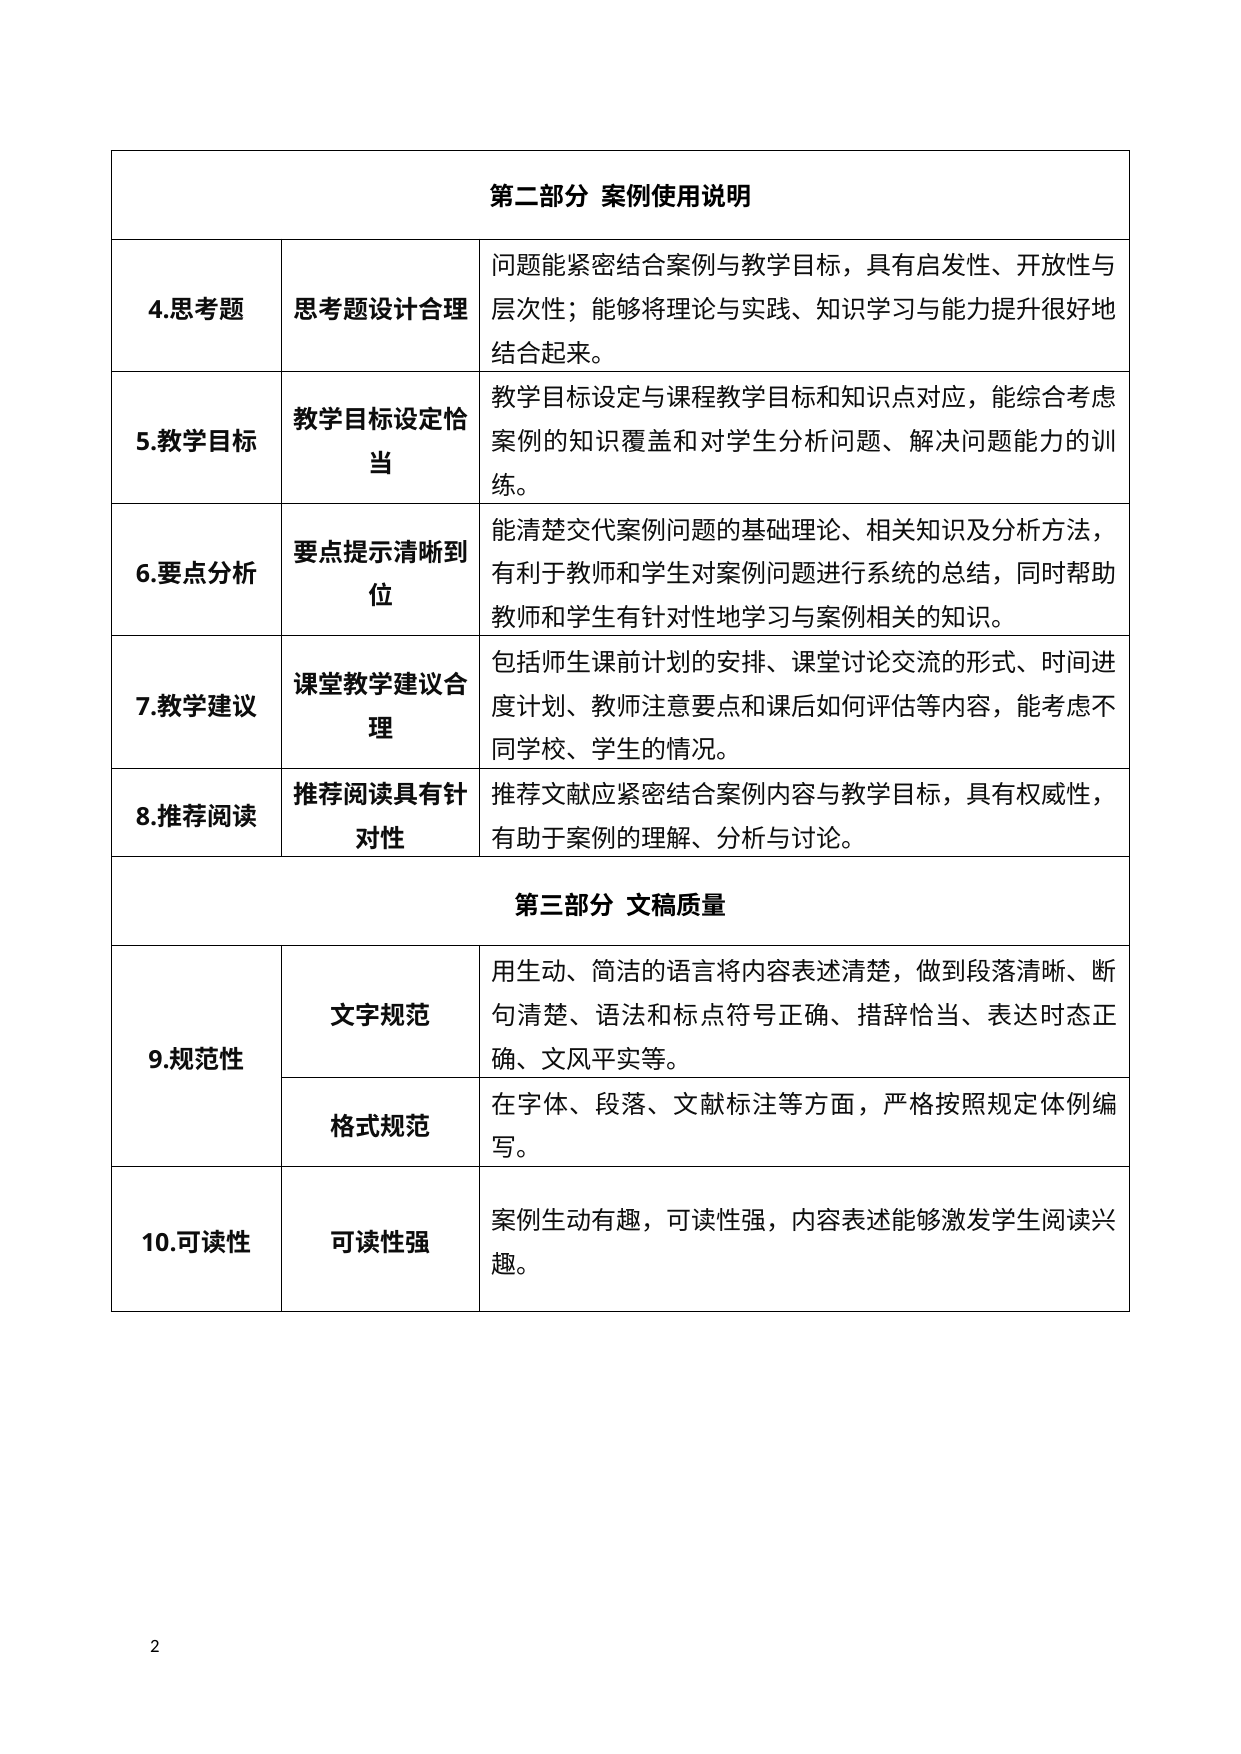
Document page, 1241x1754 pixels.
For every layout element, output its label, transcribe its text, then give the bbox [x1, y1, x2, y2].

table_cell 9.规范性 [112, 946, 281, 1166]
table_cell 文字规范 [282, 946, 479, 1077]
table_cell 推荐阅读具有针对性 [282, 769, 479, 856]
table_cell 10.可读性 [112, 1167, 281, 1311]
table_cell 思考题设计合理 [282, 240, 479, 371]
table_cell 8.推荐阅读 [112, 769, 281, 856]
table_cell 用生动、简洁的语言将内容表述清楚，做到段落清晰、断句清楚、语法和标点符号正确、措辞恰当、表达时态正确、文风平实等。 [480, 946, 1129, 1077]
table_cell 包括师生课前计划的安排、课堂讨论交流的形式、时间进度计划、教师注意要点和课后如何评估等内容，能考虑不同学校、学生的情况。 [480, 636, 1129, 768]
table_cell 课堂教学建议合理 [282, 636, 479, 768]
table_cell 7.教学建议 [112, 636, 281, 768]
table_cell 教学目标设定恰当 [282, 372, 479, 503]
table_cell 4.思考题 [112, 240, 281, 371]
table_cell 第三部分 文稿质量 [112, 857, 1129, 945]
table_cell 能清楚交代案例问题的基础理论、相关知识及分析方法，有利于教师和学生对案例问题进行系统的总结，同时帮助教师和学生有针对性地学习与案例相关的知识。 [480, 504, 1129, 635]
table_cell 在字体、段落、文献标注等方面，严格按照规定体例编写。 [480, 1078, 1129, 1166]
table_cell 问题能紧密结合案例与教学目标，具有启发性、开放性与层次性；能够将理论与实践、知识学习与能力提升很好地结合起来。 [480, 240, 1129, 371]
table_cell 要点提示清晰到位 [282, 504, 479, 635]
table_cell 6.要点分析 [112, 504, 281, 635]
table_cell 第二部分 案例使用说明 [112, 151, 1129, 238]
table_cell 推荐文献应紧密结合案例内容与教学目标，具有权威性，有助于案例的理解、分析与讨论。 [480, 769, 1129, 856]
table_cell 可读性强 [282, 1167, 479, 1311]
table_cell 5.教学目标 [112, 372, 281, 503]
table_cell 案例生动有趣，可读性强，内容表述能够激发学生阅读兴趣。 [480, 1167, 1129, 1311]
table_cell 教学目标设定与课程教学目标和知识点对应，能综合考虑案例的知识覆盖和对学生分析问题、解决问题能力的训练。 [480, 372, 1129, 503]
table_cell 格式规范 [282, 1078, 479, 1166]
